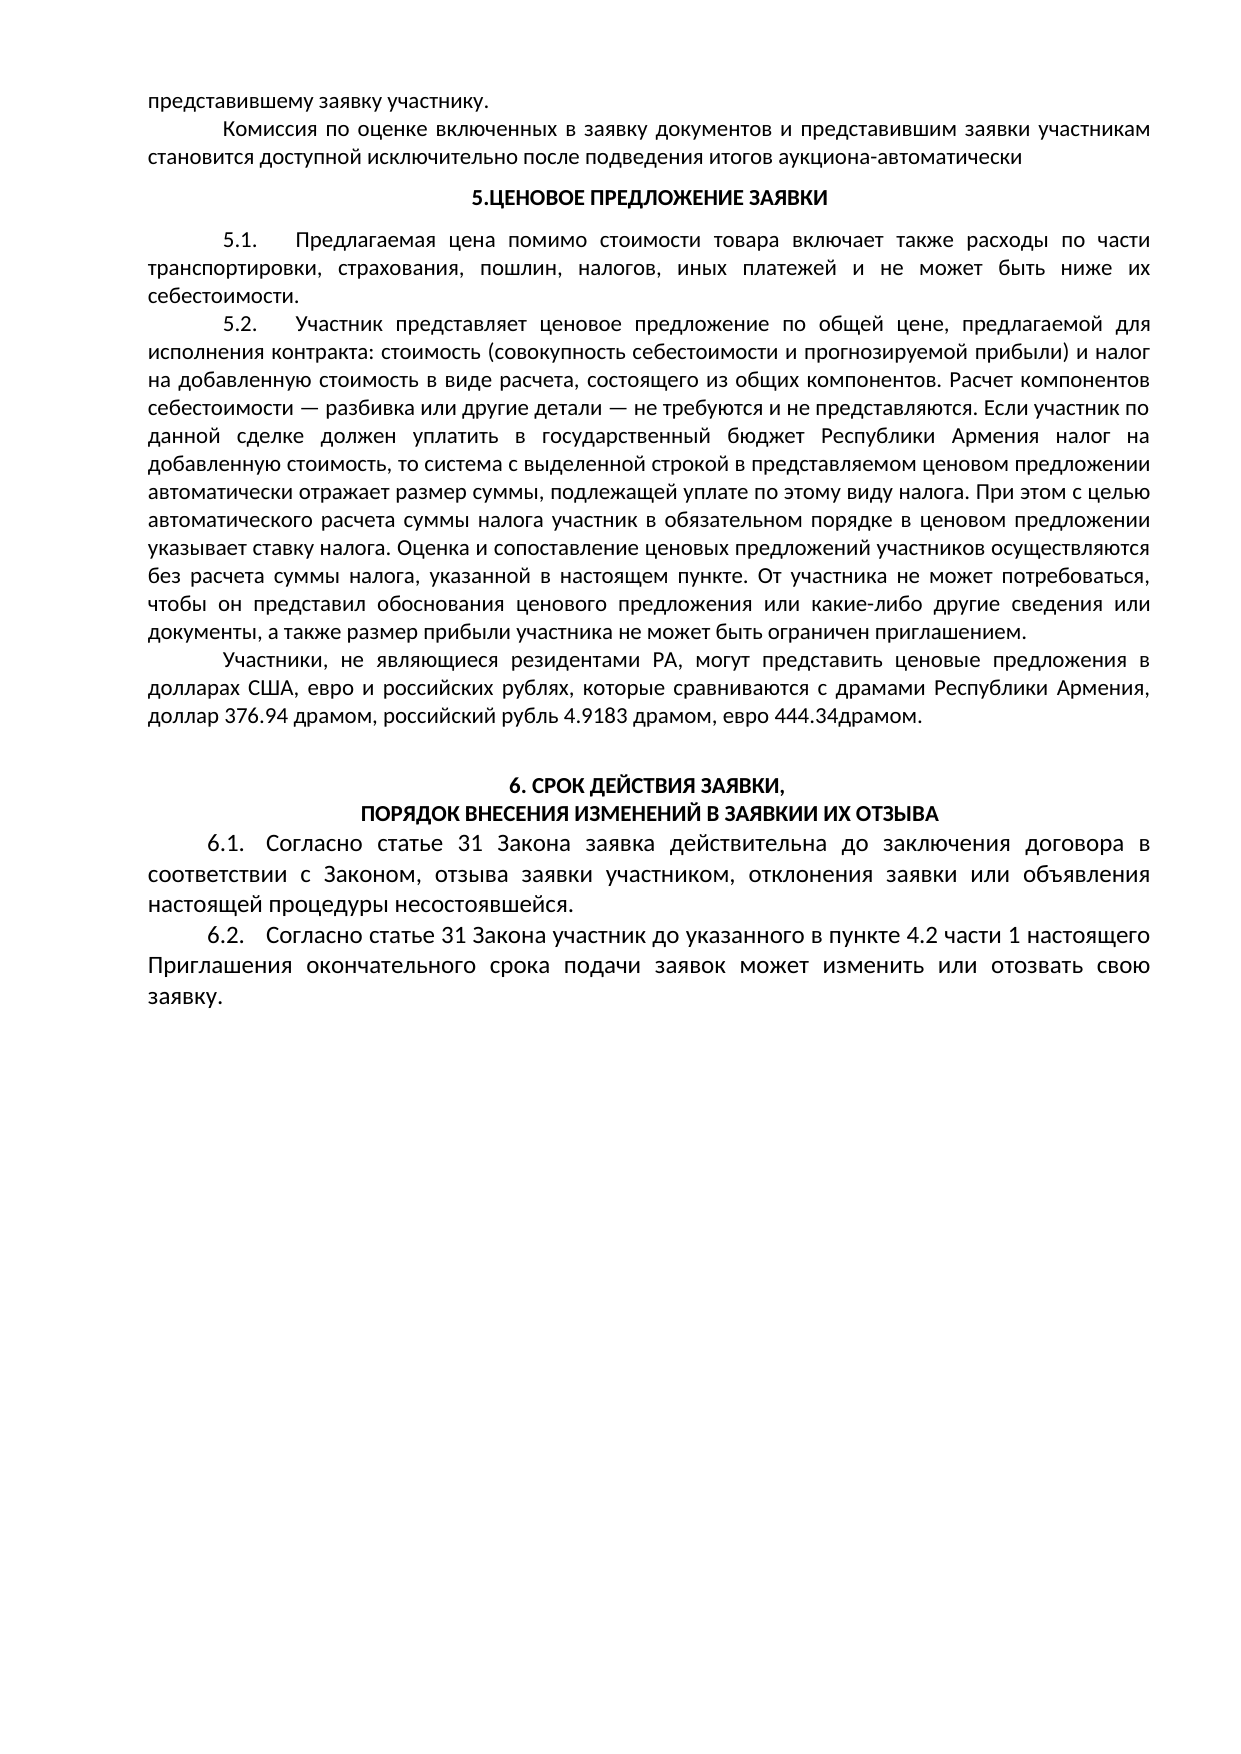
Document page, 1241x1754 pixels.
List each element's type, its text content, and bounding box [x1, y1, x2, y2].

text 5.2. Участник представляет ценовое предложение по общей цене, предлагаемой для исполнения контракта: стоимость (совокупность себестоимости и прогнозируемой прибыли) и налог на добавленную стоимость в виде расчета, состоящего из общих компонентов. Расчет компонентов себестоимости — разбивка или другие детали — не требуются и не представляются. Если участник по данной сделке должен уплатить в государственный бюджет Республики Армения налог на добавленную стоимость, то система с выделенной строкой в представляемом ценовом предложении автоматически отражает размер суммы, подлежащей уплате по этому виду налога. При этом с целью автоматического расчета суммы налога участник в обязательном порядке в ценовом предложении указывает ставку налога. Оценка и сопоставление ценовых предложений участников осуществляются без расчета суммы налога, указанной в настоящем пункте. От участника не может потребоваться, чтобы он представил обоснования ценового предложения или какие-либо другие сведения или документы, а также размер прибыли участника не может быть ограничен приглашением. [148, 309, 1152, 645]
text 6.2. Согласно статье 31 Закона участник до указанного в пункте 4.2 части 1 настоящего Приглашения окончательного срока подачи заявок может изменить или отозвать свою заявку. [148, 919, 1152, 1011]
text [148, 86, 1152, 114]
text 6. СРОК ДЕЙСТВИЯ ЗАЯВКИ, ПОРЯДОК ВНЕСЕНИЯ ИЗМЕНЕНИЙ В ЗАЯВКИИ ИХ ОТЗЫВА [207, 771, 1093, 827]
text 5.ЦЕНОВОЕ ПРЕДЛОЖЕНИЕ ЗАЯВКИ [148, 183, 1152, 211]
text 6.1. Согласно статье 31 Закона заявка действительна до заключения договора в соответствии с Законом, отзыва заявки участником, отклонения заявки или объявления настоящей процедуры несостоявшейся. [148, 827, 1152, 919]
text 5.1. Предлагаемая цена помимо стоимости товара включает также расходы по части транспортировки, страхования, пошлин, налогов, иных платежей и не может быть ниже их себестоимости. [148, 225, 1152, 309]
text Участники, не являющиеся резидентами РА, могут представить ценовые предложения в долларах США, евро и российских рублях, которые сравниваются с драмами Республики Армения, доллар 376.94 драмом, российский рубль 4.9183 драмом, евро 444.34драмом. [148, 645, 1152, 729]
text Комиссия по оценке включенных в заявку документов и представившим заявки участникам становится доступной исключительно после подведения итогов аукциона-автоматически [148, 114, 1152, 171]
